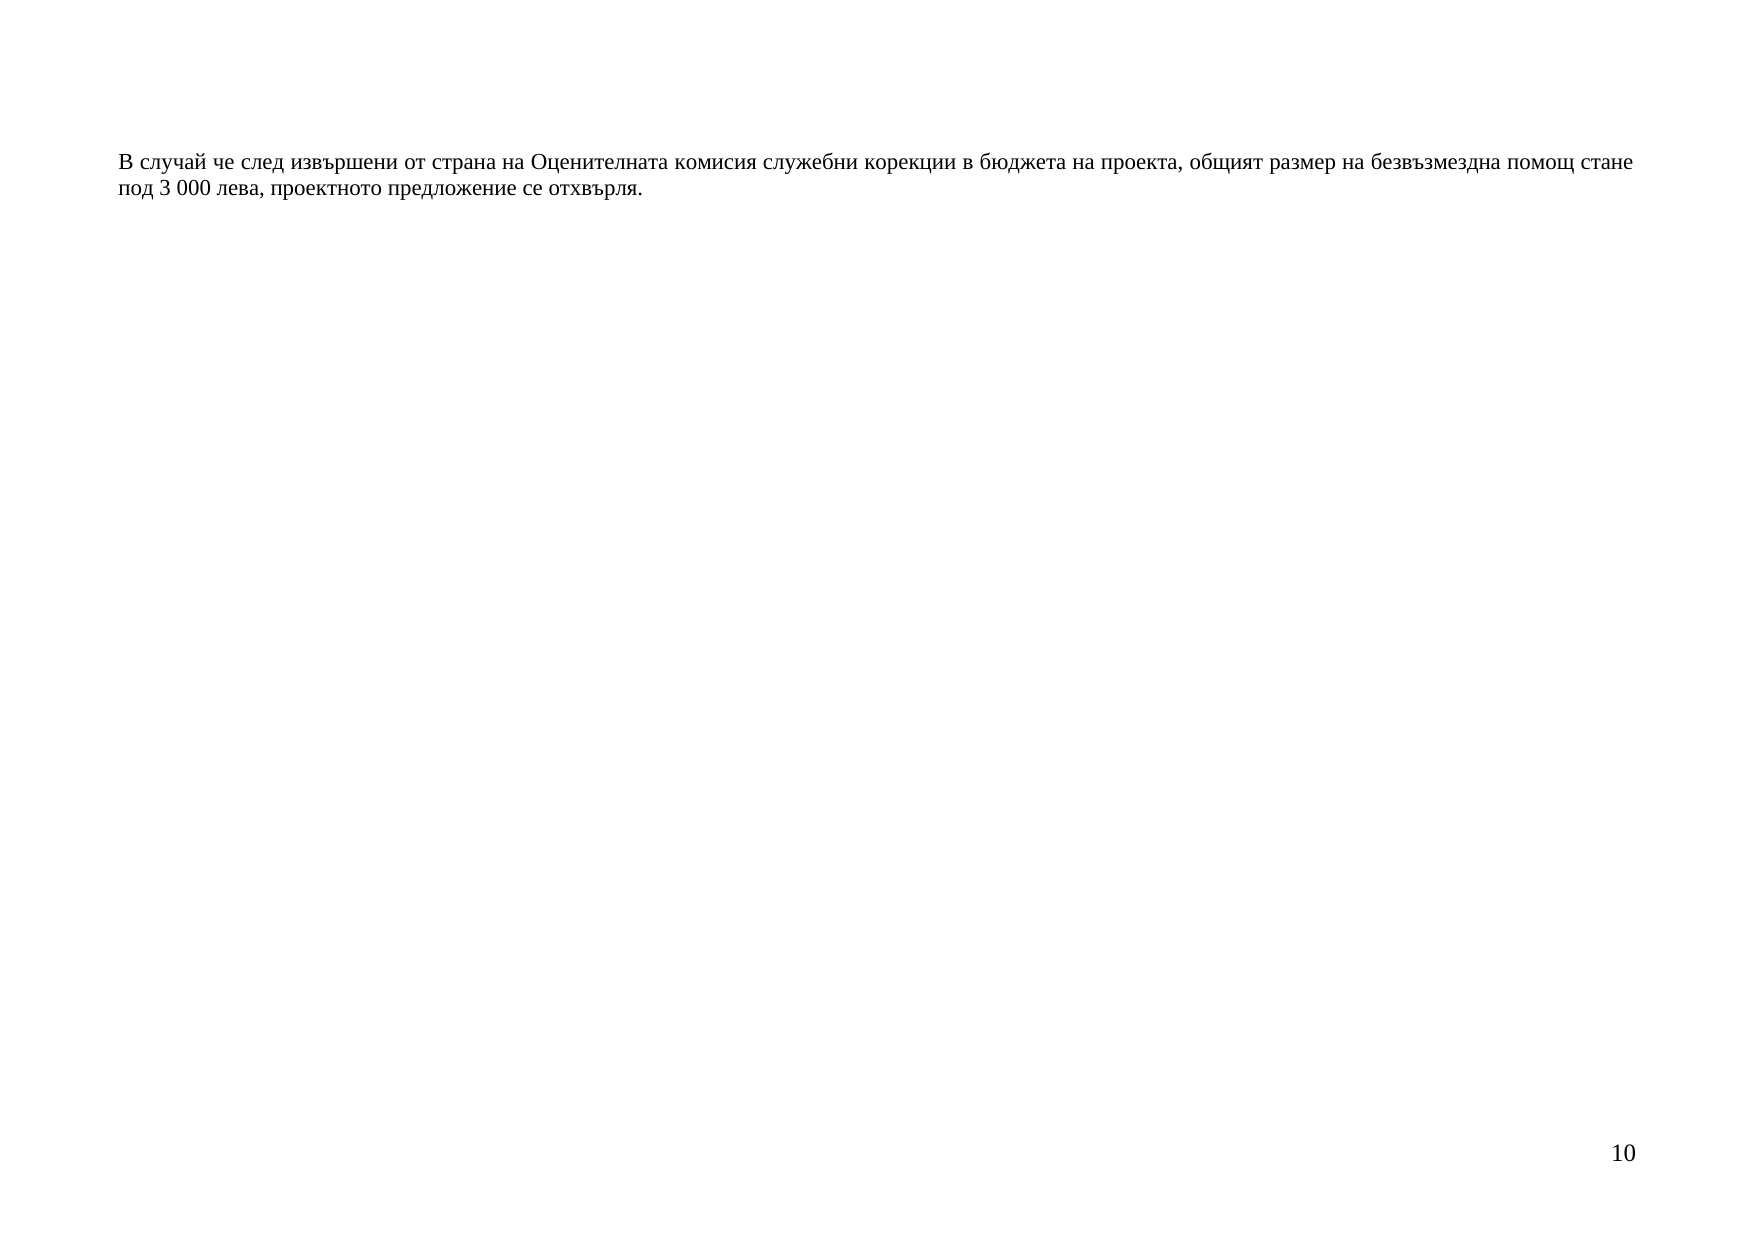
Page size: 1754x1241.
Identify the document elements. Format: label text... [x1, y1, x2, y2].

text В случай че след извършени от страна на Оценителната комисия служебни корекции в бюджета на проекта, общият размер на безвъзмездна помощ стане под 3 000 лева, проектното предложение се отхвърля. [118, 148, 1636, 200]
